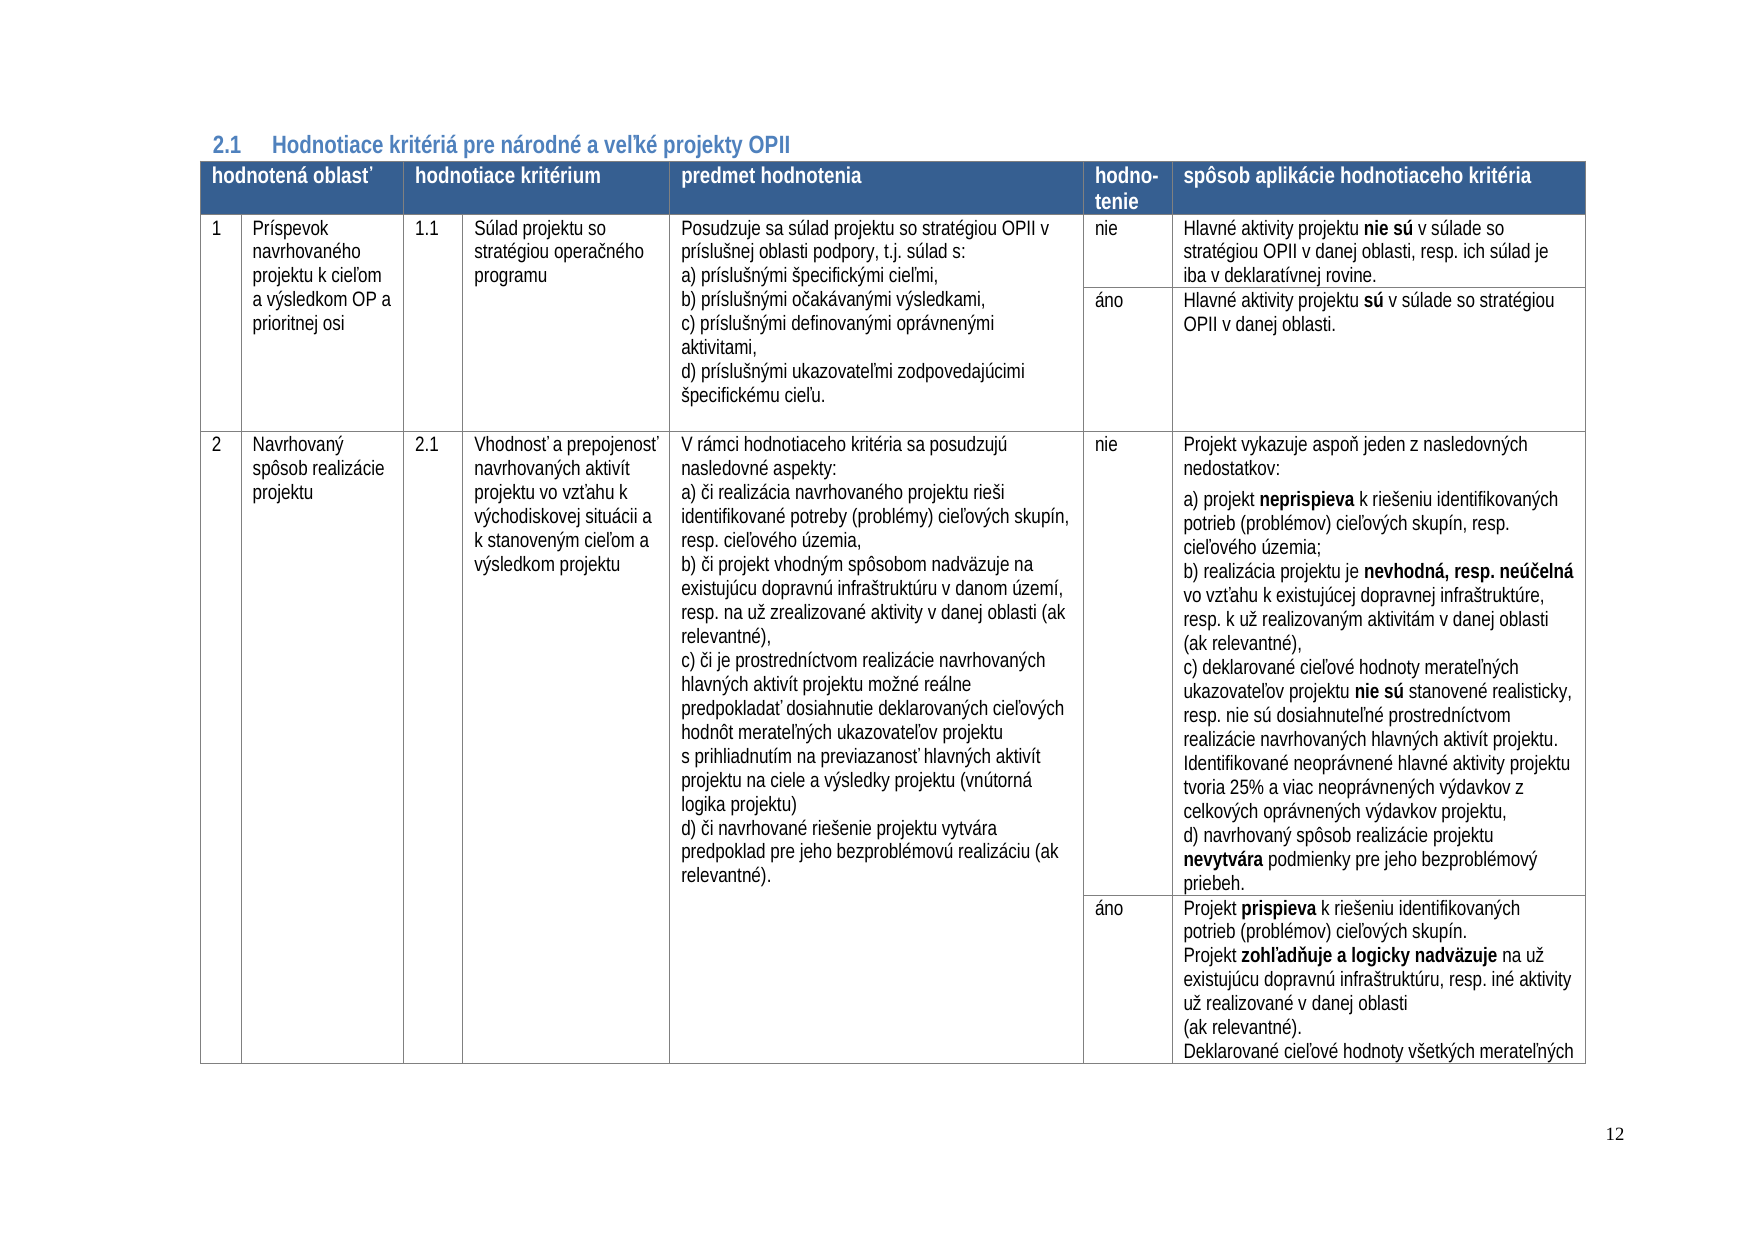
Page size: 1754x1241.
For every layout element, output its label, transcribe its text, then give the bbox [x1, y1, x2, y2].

table_cell 2.1 [404, 432, 462, 1063]
table_cell Hlavné aktivity projektu sú v súlade so stratégiou OPII v danej oblasti. [1173, 288, 1585, 431]
table_cell 1 [201, 215, 241, 431]
table_cell nie [1084, 215, 1172, 287]
subtitle Hodnotiace kritériá pre národné a veľké projekty OPII [213, 127, 1624, 161]
table_cell Vhodnosť a prepojenosť navrhovaných aktivít projektu vo vzťahu k východiskovej situácii a k stanoveným cieľom a výsledkom projektu [463, 432, 669, 1063]
table_cell Príspevok navrhovaného projektu k cieľom a výsledkom OP a prioritnej osi [242, 215, 403, 431]
table_header hodno- tenie [1084, 162, 1172, 214]
table_cell áno [1084, 288, 1172, 431]
table_cell Navrhovaný spôsob realizácie projektu [242, 432, 403, 1063]
table_cell nie [1084, 432, 1172, 894]
table_cell Projekt vykazuje aspoň jeden z nasledovných nedostatkov: a) projekt neprispieva k riešeniu identifikovaných potrieb (problémov) cieľových skupín, resp. cieľového územia; b) realizácia projektu je nevhodná, resp. neúčelná vo vzťahu k existujúcej dopravnej infraštruktúre, resp. k už realizovaným aktivitám v danej oblasti (ak relevantné), c) deklarované cieľové hodnoty merateľných ukazovateľov projektu nie sú stanovené realisticky, resp. nie sú dosiahnuteľné prostredníctvom realizácie navrhovaných hlavných aktivít projektu. Identifikované neoprávnené hlavné aktivity projektu tvoria 25% a viac neoprávnených výdavkov z celkových oprávnených výdavkov projektu, d) navrhovaný spôsob realizácie projektu nevytvára podmienky pre jeho bezproblémový priebeh. [1173, 432, 1585, 894]
table_header hodnotiace kritérium [404, 162, 669, 214]
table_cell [1173, 896, 1585, 1063]
table_cell V rámci hodnotiaceho kritéria sa posudzujú nasledovné aspekty: a) či realizácia navrhovaného projektu rieši identifikované potreby (problémy) cieľových skupín, resp. cieľového územia, b) či projekt vhodným spôsobom nadväzuje na existujúcu dopravnú infraštruktúru v danom území, resp. na už zrealizované aktivity v danej oblasti (ak relevantné), c) či je prostredníctvom realizácie navrhovaných hlavných aktivít projektu možné reálne predpokladať dosiahnutie deklarovaných cieľových hodnôt merateľných ukazovateľov projektu s prihliadnutím na previazanosť hlavných aktivít projektu na ciele a výsledky projektu (vnútorná logika projektu) d) či navrhované riešenie projektu vytvára predpoklad pre jeho bezproblémovú realizáciu (ak relevantné). [670, 432, 1083, 1063]
table_cell 1.1 [404, 215, 462, 431]
table_header hodnotená oblasť [201, 162, 403, 214]
table_cell Posudzuje sa súlad projektu so stratégiou OPII v príslušnej oblasti podpory, t.j. súlad s: a) príslušnými špecifickými cieľmi, b) príslušnými očakávanými výsledkami, c) príslušnými definovanými oprávnenými aktivitami, d) príslušnými ukazovateľmi zodpovedajúcimi špecifickému cieľu. [670, 215, 1083, 431]
table_cell Súlad projektu so stratégiou operačného programu [463, 215, 669, 431]
table_header predmet hodnotenia [670, 162, 1083, 214]
table_cell 2 [201, 432, 241, 1063]
table_cell Hlavné aktivity projektu nie sú v súlade so stratégiou OPII v danej oblasti, resp. ich súlad je iba v deklaratívnej rovine. [1173, 215, 1585, 287]
table_header spôsob aplikácie hodnotiaceho kritéria [1173, 162, 1585, 214]
table_cell áno [1084, 896, 1172, 1063]
